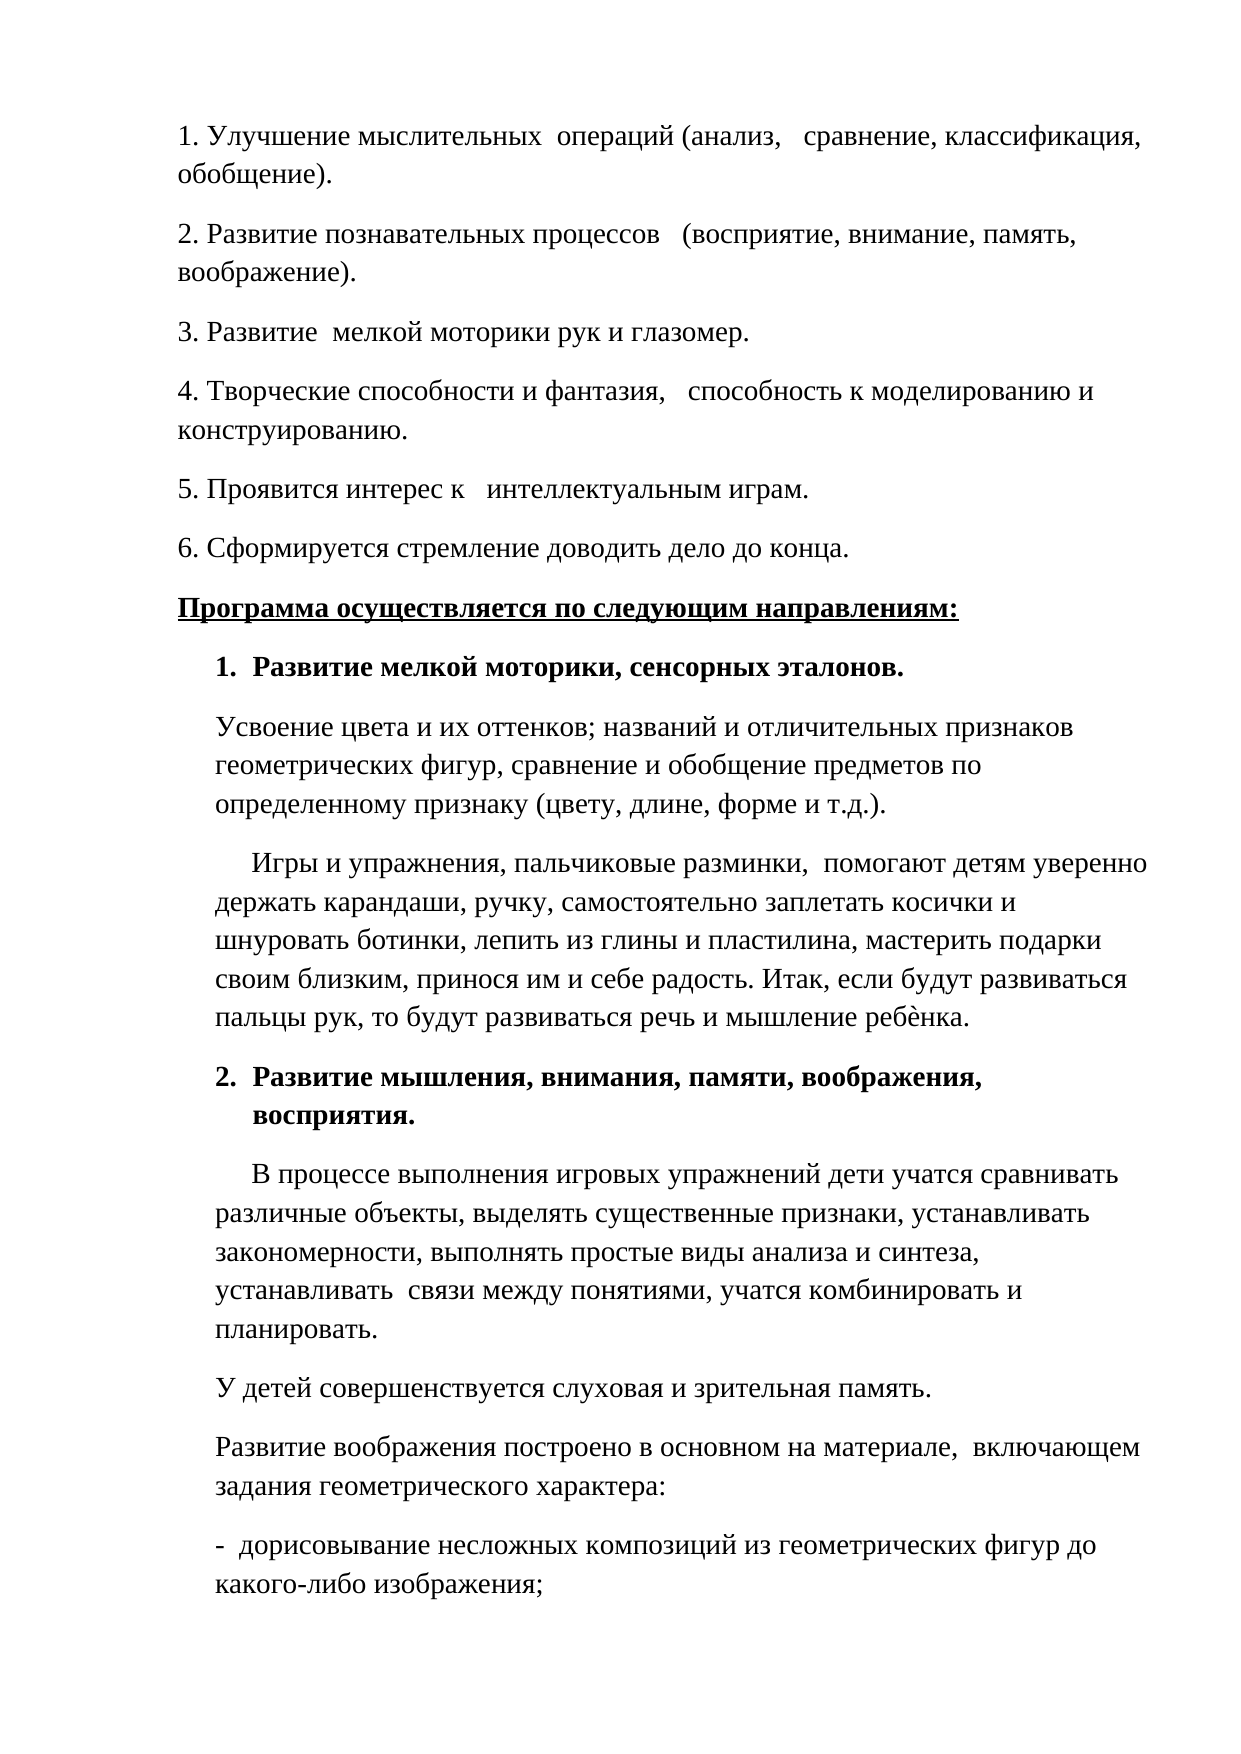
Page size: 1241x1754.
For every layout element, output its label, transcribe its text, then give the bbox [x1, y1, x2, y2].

text 4. Творческие способности и фантазия, способность к моделированию и конструированию. [177, 373, 1152, 445]
text 2. Развитие познавательных процессов (восприятие, внимание, память, воображение). [177, 216, 1152, 288]
text Усвоение цвета и их оттенков; названий и отличительных признаков геометрических фигур, сравнение и обобщение предметов по определенному признаку (цвету, длине, форме и т.д.). [215, 709, 1152, 819]
text Игры и упражнения, пальчиковые разминки, помогают детям уверенно держать карандаши, ручку, самостоятельно заплетать косички и шнуровать ботинки, лепить из глины и пластилина, мастерить подарки своим близким, принося им и себе радость. Итак, если будут развиваться пальцы рук, то будут развиваться речь и мышление ребѐнка. [215, 845, 1152, 1033]
text 6. Сформируется стремление доводить дело до конца. [177, 531, 1152, 564]
text Развитие воображения построено в основном на материале, включающем задания геометрического характера: [215, 1429, 1152, 1502]
text - дорисовывание несложных композиций из геометрических фигур до какого-либо изображения; [215, 1527, 1152, 1599]
text 1. Улучшение мыслительных операций (анализ, сравнение, классификация, обобщение). [177, 118, 1152, 190]
text Программа осуществляется по следующим направлениям: [177, 590, 1152, 623]
text У детей совершенствуется слуховая и зрительная память. [215, 1370, 1152, 1404]
text 5. Проявится интерес к интеллектуальным играм. [177, 471, 1152, 505]
text В процессе выполнения игровых упражнений дети учатся сравнивать различные объекты, выделять существенные признаки, устанавливать закономерности, выполнять простые виды анализа и синтеза, устанавливать связи между понятиями, учатся комбинировать и планировать. [215, 1157, 1152, 1344]
text 3. Развитие мелкой моторики рук и глазомер. [177, 314, 1152, 347]
list Развитие мелкой моторики, сенсорных эталонов. [215, 649, 1152, 683]
list Развитие мышления, внимания, памяти, воображения, восприятия. [215, 1059, 1152, 1131]
